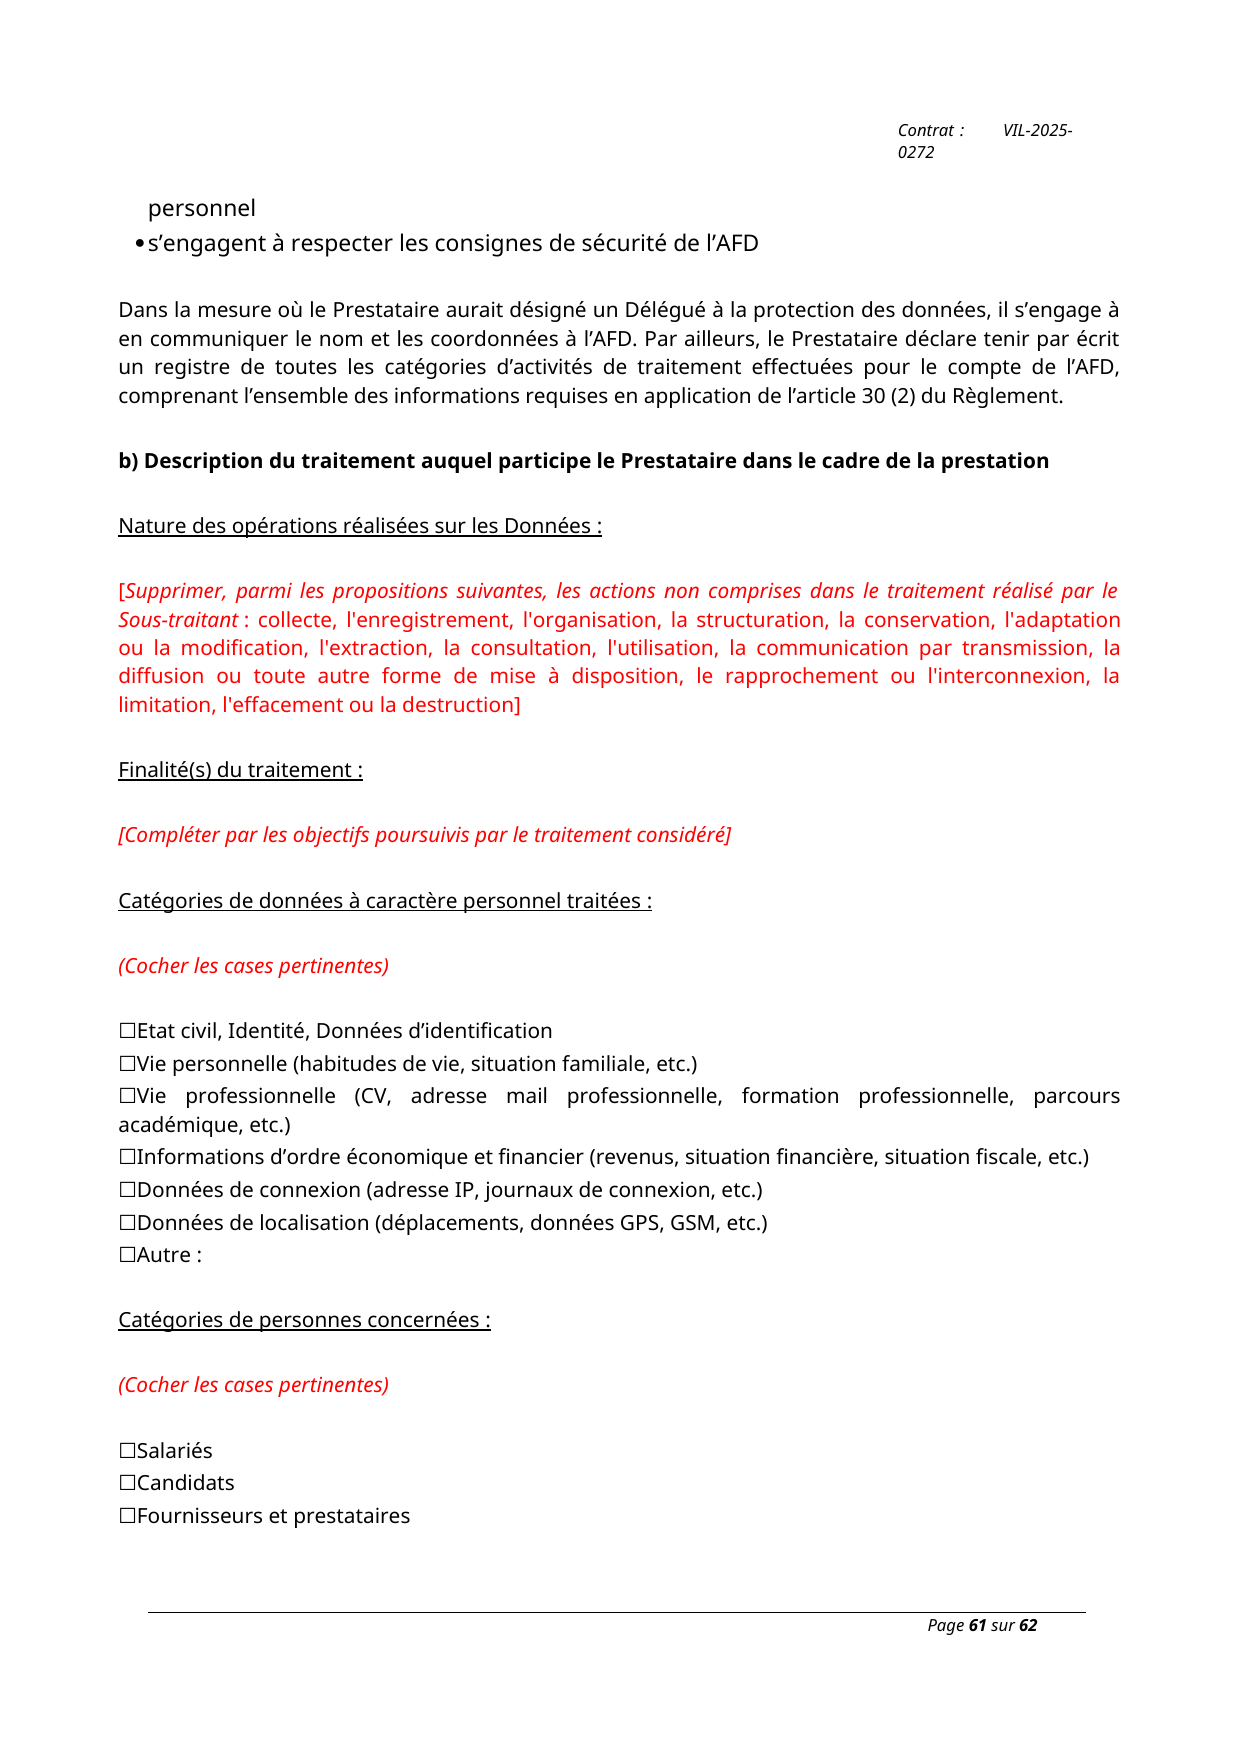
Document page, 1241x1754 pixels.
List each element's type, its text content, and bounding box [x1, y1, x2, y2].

text ☐Informations d’ordre économique et financier (revenus, situation financière, situation fiscale, etc.) [118, 1142, 1122, 1171]
text ☐Vie professionnelle (CV, adresse mail professionnelle, formation professionnelle, parcours académique, etc.) [118, 1081, 1122, 1138]
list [136, 192, 1122, 223]
text ☐Fournisseurs et prestataires [118, 1501, 1122, 1529]
text [Supprimer, parmi les propositions suivantes, les actions non comprises dans le traitement réalisé par le Sous-traitant : collecte, l'enregistrement, l'organisation, la structuration, la conservation, l'adaptation ou la modification, l'extraction, la consultation, l'utilisation, la communication par transmission, la diffusion ou toute autre forme de mise à disposition, le rapprochement ou l'interconnexion, la limitation, l'effacement ou la destruction] [118, 576, 1122, 718]
text ☐Autre : [118, 1240, 1122, 1269]
text [Compléter par les objectifs poursuivis par le traitement considéré] [118, 821, 1122, 849]
text ☐Salariés [118, 1436, 1122, 1464]
text (Cocher les cases pertinentes) [118, 951, 1122, 979]
text Catégories de personnes concernées : [118, 1305, 1122, 1334]
text ☐Données de connexion (adresse IP, journaux de connexion, etc.) [118, 1175, 1122, 1203]
text ☐Vie personnelle (habitudes de vie, situation familiale, etc.) [118, 1049, 1122, 1077]
text Dans la mesure où le Prestataire aurait désigné un Délégué à la protection des données, il s’engage à en communiquer le nom et les coordonnées à l’AFD. Par ailleurs, le Prestataire déclare tenir par écrit un registre de toutes les catégories d’activités de traitement effectuées pour le compte de l’AFD, comprenant l’ensemble des informations requises en application de l’article 30 (2) du Règlement. [118, 295, 1122, 409]
text ☐Données de localisation (déplacements, données GPS, GSM, etc.) [118, 1208, 1122, 1236]
list s’engagent à respecter les consignes de sécurité de l’AFD [136, 227, 1122, 259]
text Nature des opérations réalisées sur les Données : [118, 511, 1122, 539]
text ☐Candidats [118, 1468, 1122, 1497]
text Catégories de données à caractère personnel traitées : [118, 886, 1122, 914]
text Finalité(s) du traitement : [118, 755, 1122, 784]
text (Cocher les cases pertinentes) [118, 1371, 1122, 1399]
text b) Description du traitement auquel participe le Prestataire dans le cadre de la prestation [118, 446, 1122, 474]
text ☐Etat civil, Identité, Données d’identification [118, 1016, 1122, 1044]
